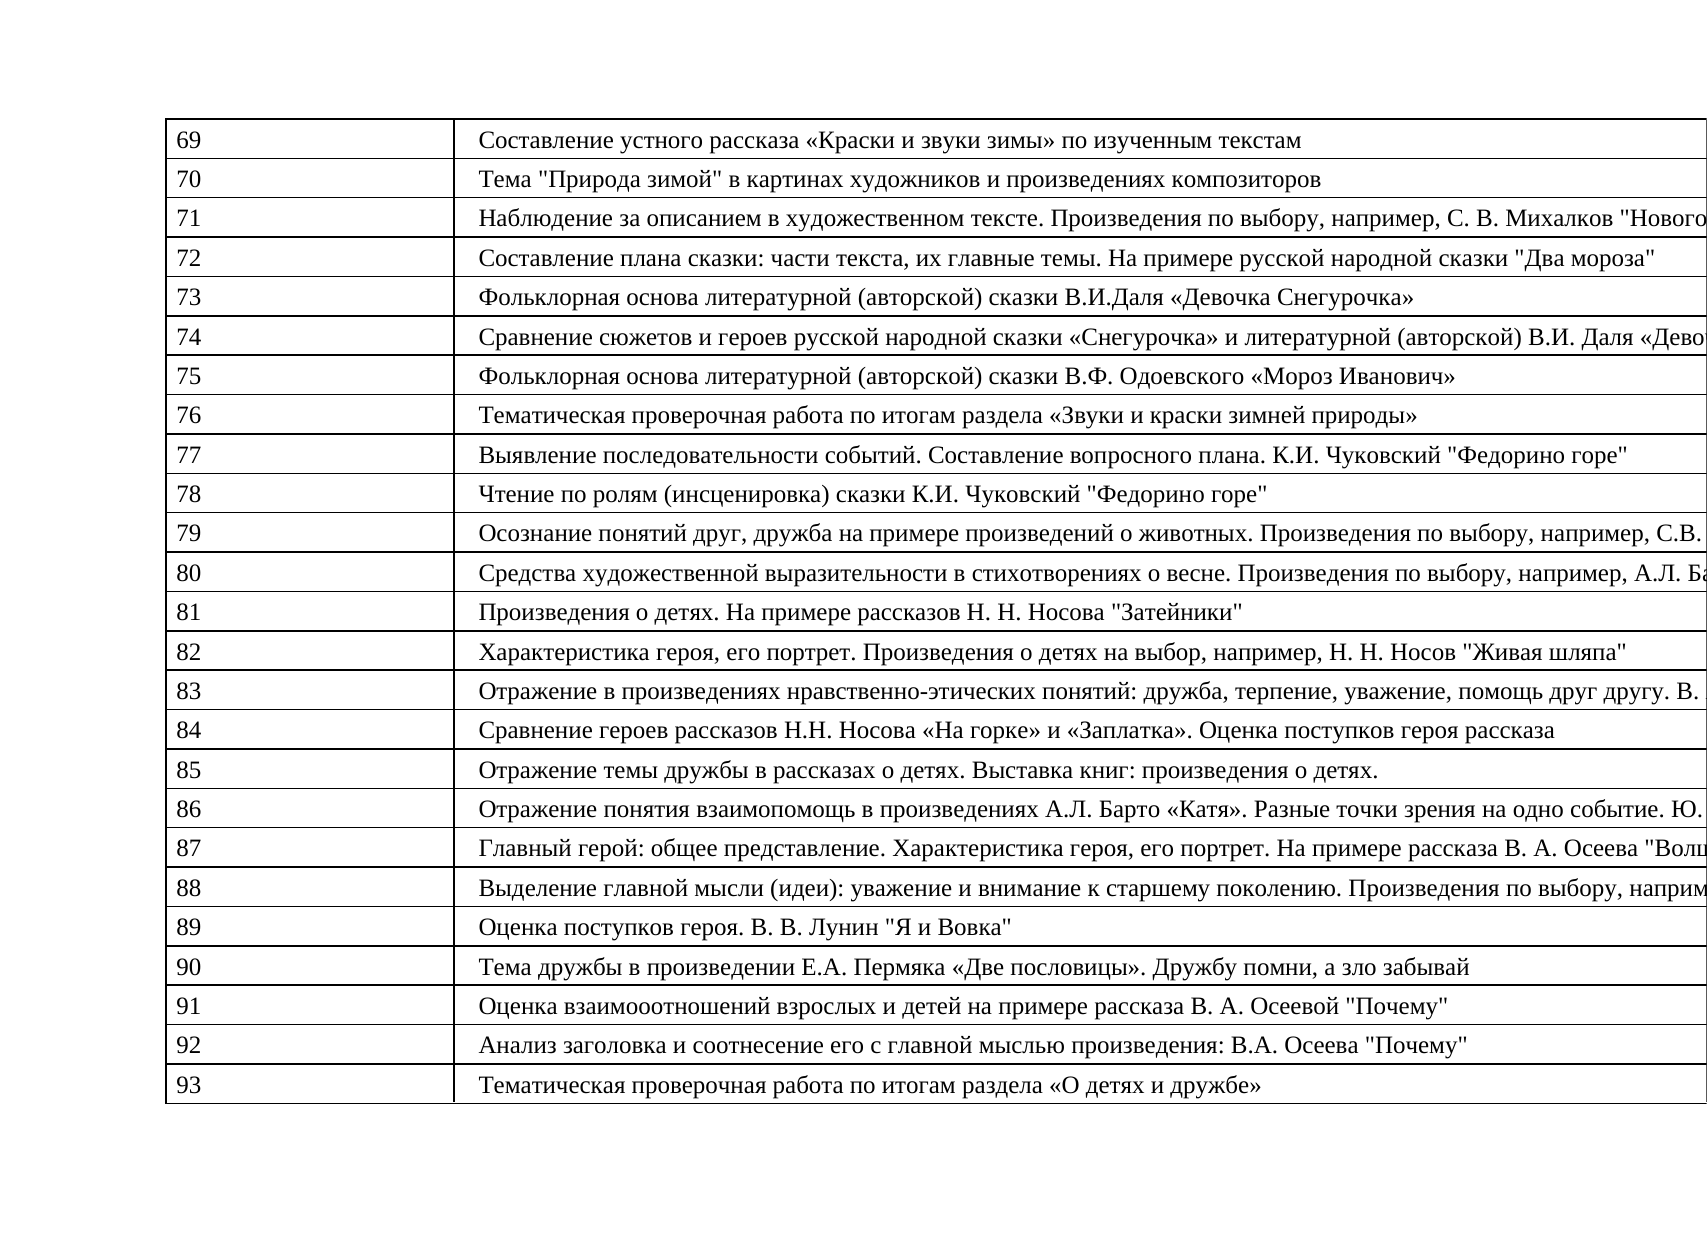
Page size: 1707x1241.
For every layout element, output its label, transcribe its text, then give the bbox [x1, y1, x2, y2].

table_cell 87 [167, 828, 453, 866]
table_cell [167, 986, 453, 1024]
table_cell Выявление последовательности событий. Составление вопросного плана. К.И. Чуковский "Федорино горе" [455, 435, 1706, 472]
table_cell 70 [167, 159, 453, 197]
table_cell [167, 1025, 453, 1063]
table_cell Отражение понятия взаимопомощь в произведениях А.Л. Барто «Катя». Разные точки зрения на одно событие. Ю. И. Ермолаев "Два пирожных" [455, 789, 1706, 827]
table_cell 75 [167, 356, 453, 394]
table_cell Отражение темы дружбы в рассказах о детях. Выставка книг: произведения о детях. [455, 750, 1706, 787]
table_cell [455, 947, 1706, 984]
table_cell Сравнение героев рассказов Н.Н. Носова «На горке» и «Заплатка». Оценка поступков героя рассказа [455, 710, 1706, 748]
table_cell 72 [167, 238, 453, 276]
table_cell Тематическая проверочная работа по итогам раздела «Звуки и краски зимней природы» [455, 395, 1706, 433]
table_cell Составление плана сказки: части текста, их главные темы. На примере русской народной сказки "Два мороза" [455, 238, 1706, 276]
table_cell 69 [167, 120, 453, 157]
table_cell 81 [167, 592, 453, 630]
table_cell Фольклорная основа литературной (авторской) сказки В.И.Даля «Девочка Снегурочка» [455, 277, 1706, 315]
table_cell 83 [167, 671, 453, 709]
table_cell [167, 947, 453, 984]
table_cell 80 [167, 553, 453, 591]
table_cell 86 [167, 789, 453, 827]
table_cell Наблюдение за описанием в художественном тексте. Произведения по выбору, например, С. В. Михалков "Новогодняя быль" [455, 198, 1706, 236]
table_cell Чтение по ролям (инсценировка) сказки К.И. Чуковский "Федорино горе" [455, 474, 1706, 512]
table_cell Тема "Природа зимой" в картинах художников и произведениях композиторов [455, 159, 1706, 197]
table_cell Главный герой: общее представление. Характеристика героя, его портрет. На примере рассказа В. А. Осеева "Волшебное слово" [455, 828, 1706, 866]
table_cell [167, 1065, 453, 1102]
table_cell 82 [167, 632, 453, 669]
table_cell 85 [167, 750, 453, 787]
table_cell 78 [167, 474, 453, 512]
table_cell 77 [167, 435, 453, 472]
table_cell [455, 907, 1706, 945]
table_cell 79 [167, 513, 453, 551]
table_cell Характеристика героя, его портрет. Произведения о детях на выбор, например, Н. Н. Носов "Живая шляпа" [455, 632, 1706, 669]
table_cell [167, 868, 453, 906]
table_cell Отражение в произведениях нравственно-этических понятий: дружба, терпение, уважение, помощь друг другу. В. А. Осеева "Синие листья" [455, 671, 1706, 709]
table_cell 73 [167, 277, 453, 315]
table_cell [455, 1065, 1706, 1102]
table_cell Сравнение сюжетов и героев русской народной сказки «Снегурочка» и литературной (авторской) В.И. Даля «Девочка Снегурочка» [455, 317, 1706, 354]
table_cell 76 [167, 395, 453, 433]
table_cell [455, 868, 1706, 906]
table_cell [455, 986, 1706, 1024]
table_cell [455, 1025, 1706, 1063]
table_cell Фольклорная основа литературной (авторской) сказки В.Ф. Одоевского «Мороз Иванович» [455, 356, 1706, 394]
table_cell Осознание понятий друг, дружба на примере произведений о животных. Произведения по выбору, например, С.В. Михалков "Мой щенок" [455, 513, 1706, 551]
table_cell 74 [167, 317, 453, 354]
table_cell 71 [167, 198, 453, 236]
table_cell Составление устного рассказа «Краски и звуки зимы» по изученным текстам [455, 120, 1706, 157]
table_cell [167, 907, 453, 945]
table_cell Произведения о детях. На примере рассказов Н. Н. Носова "Затейники" [455, 592, 1706, 630]
table_cell 84 [167, 710, 453, 748]
table_cell Средства художественной выразительности в стихотворениях о весне. Произведения по выбору, например, А.Л. Барто "Верёвочка" [455, 553, 1706, 591]
